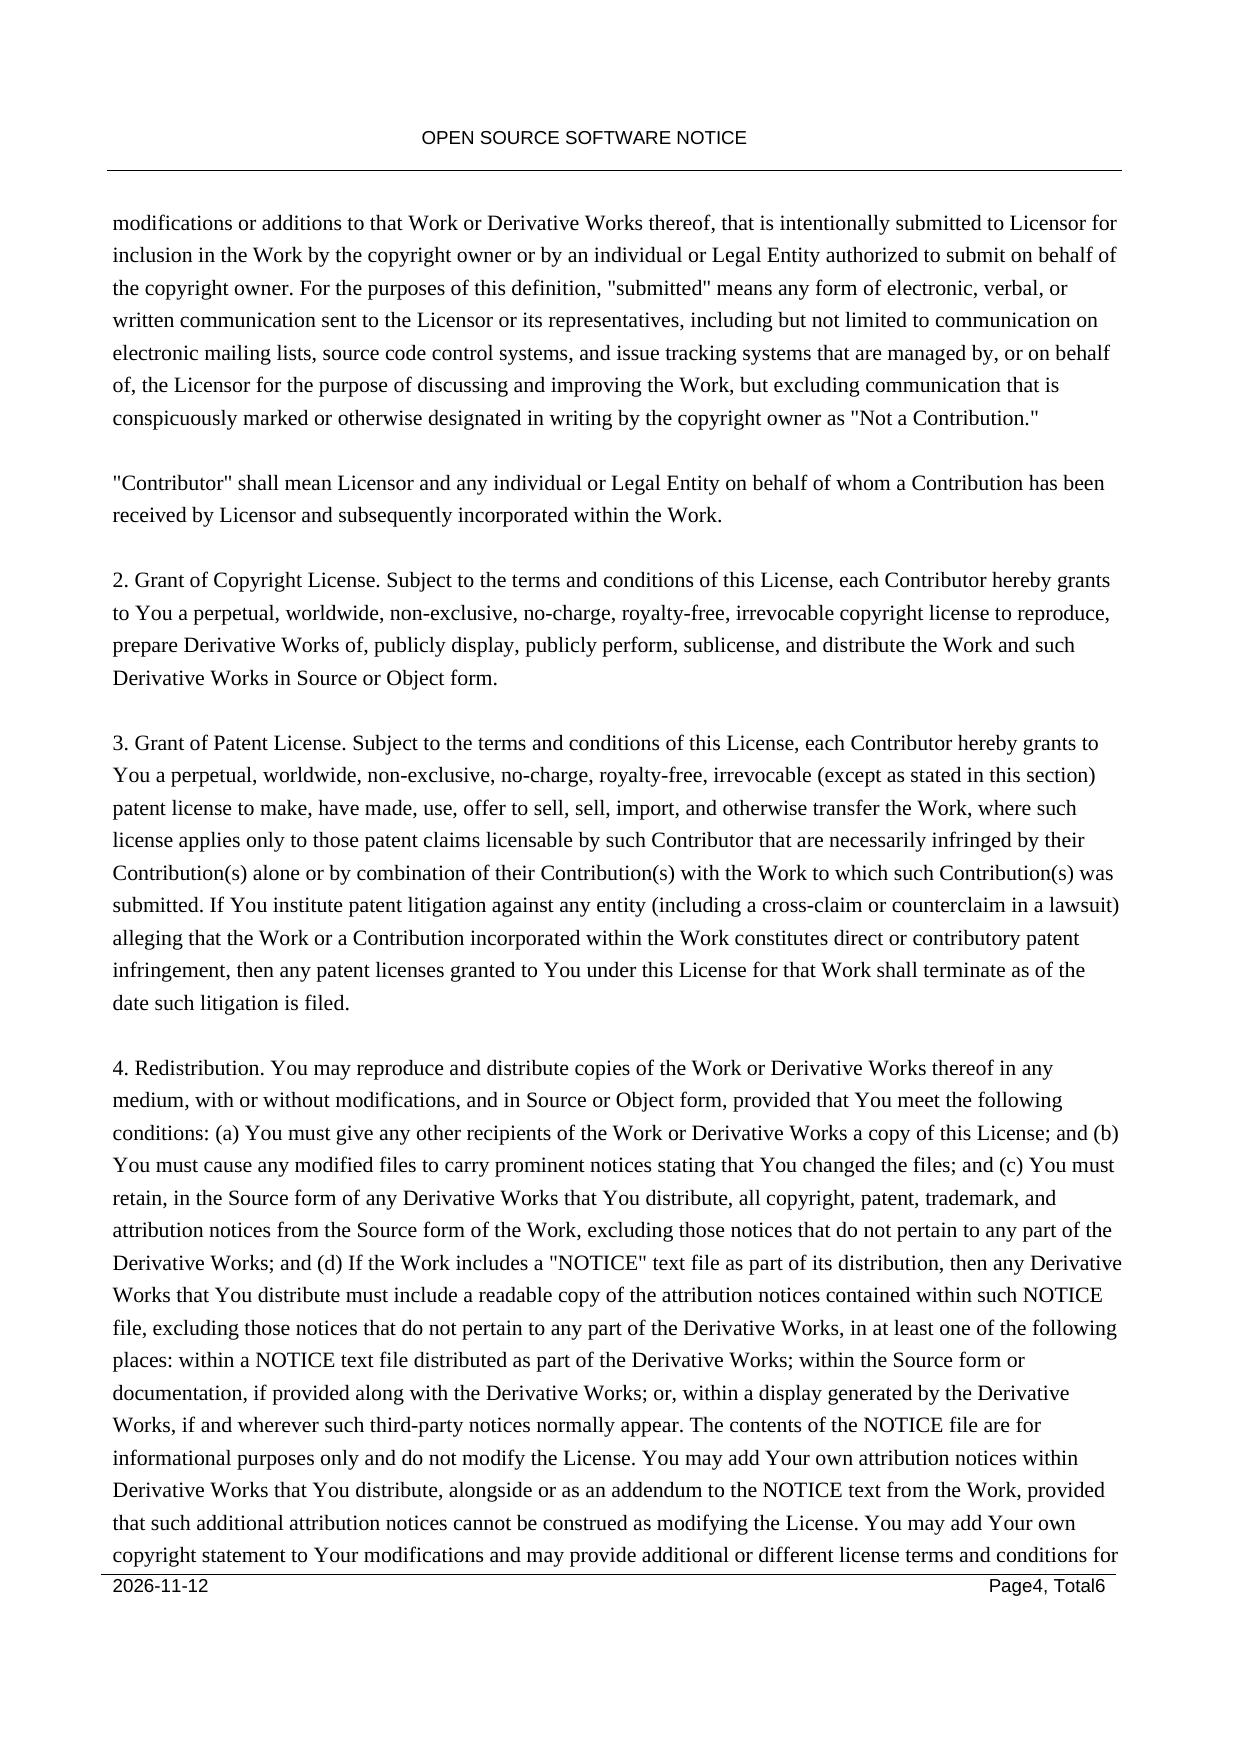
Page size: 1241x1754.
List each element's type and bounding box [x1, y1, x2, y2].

text [112, 206, 1128, 1571]
